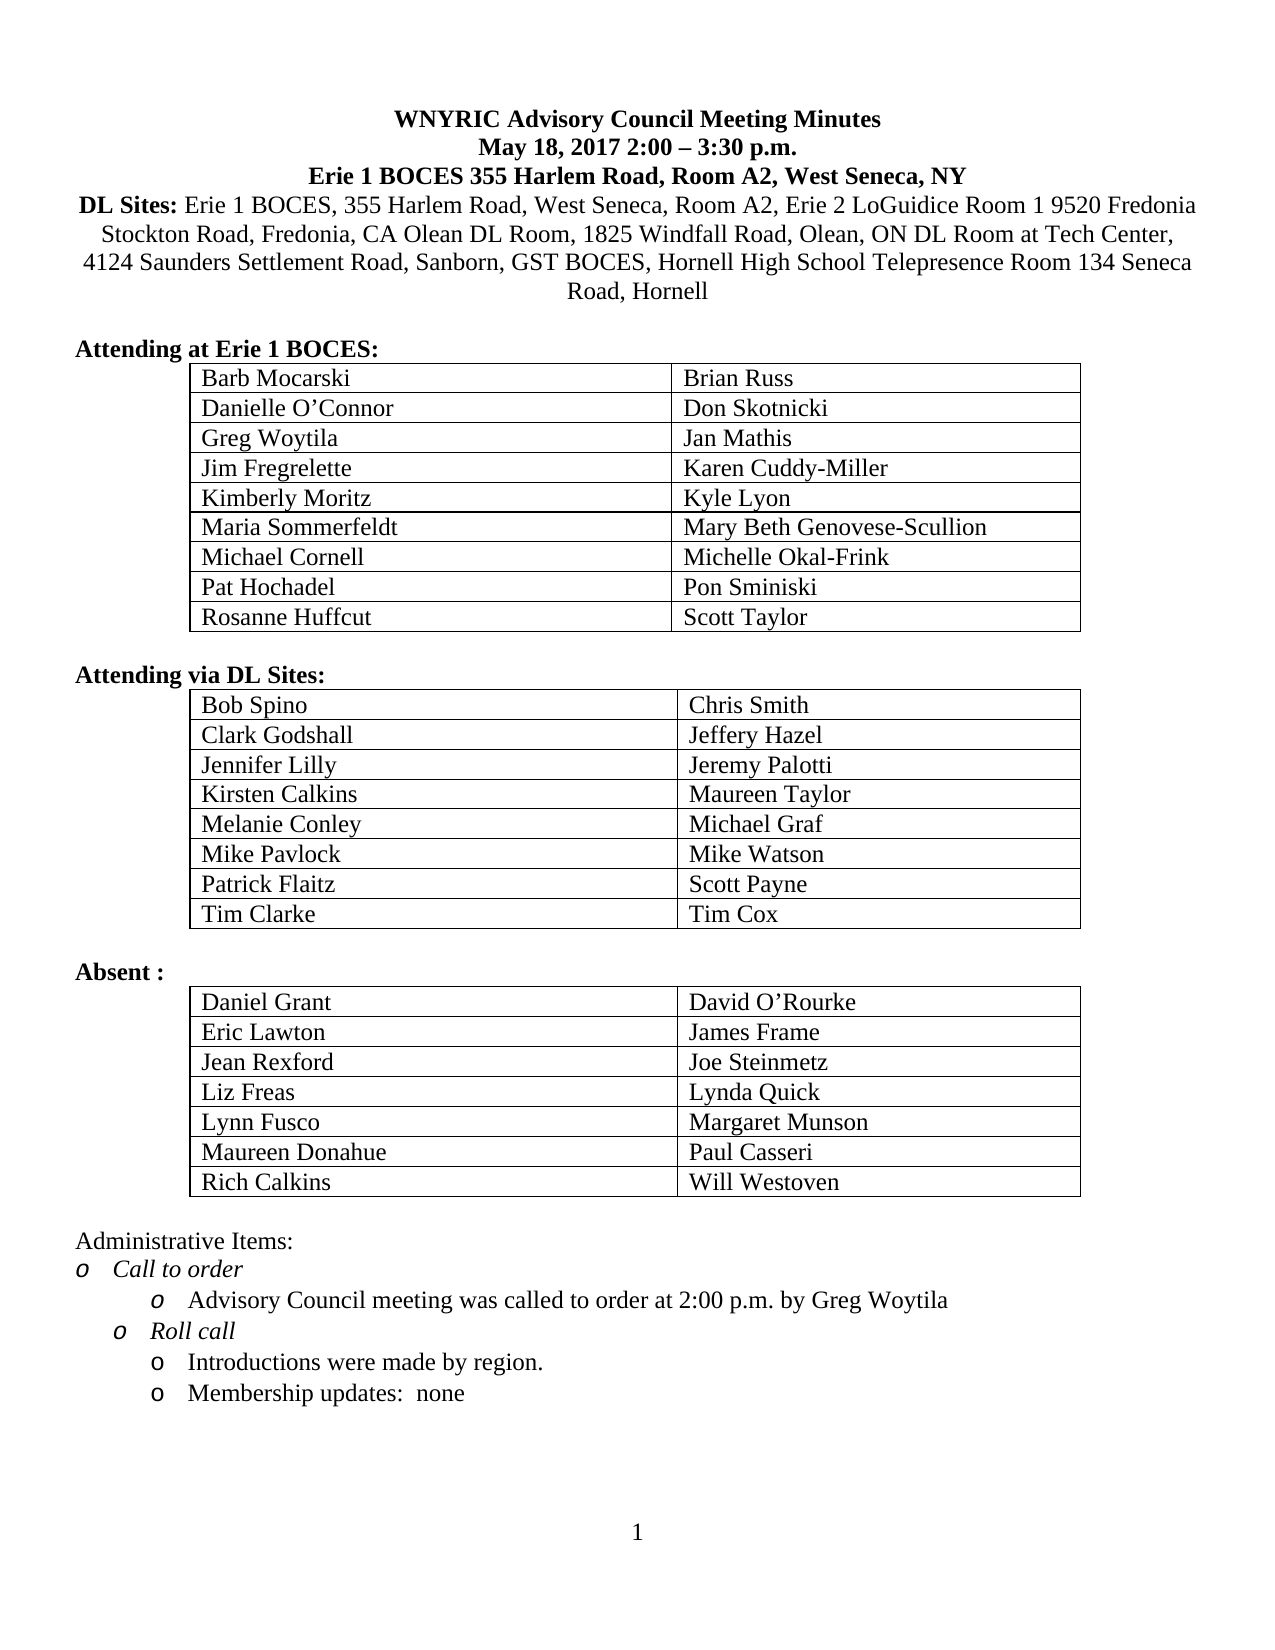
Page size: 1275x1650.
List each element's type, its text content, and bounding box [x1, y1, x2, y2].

table_cell Mike Watson [678, 839, 1080, 868]
table_cell Danielle O’Connor [191, 393, 671, 422]
table_cell Lynn Fusco [191, 1107, 677, 1136]
text Attending via DL Sites: [75, 660, 1200, 689]
table_cell Jennifer Lilly [191, 750, 677, 778]
table_cell Karen Cuddy-Miller [672, 453, 1080, 482]
table_cell Tim Cox [678, 899, 1080, 927]
table_header Daniel Grant [191, 987, 677, 1016]
table_cell Pat Hochadel [191, 572, 671, 601]
table_cell Paul Casseri [678, 1137, 1080, 1166]
table_cell Kimberly Moritz [191, 483, 671, 511]
table_cell Maria Sommerfeldt [191, 513, 671, 541]
table_cell Jan Mathis [672, 423, 1080, 452]
table_cell Michael Graf [678, 809, 1080, 838]
table_cell Maureen Donahue [191, 1137, 677, 1166]
table_cell Mary Beth Genovese-Scullion [672, 513, 1080, 541]
table_cell Kirsten Calkins [191, 780, 677, 808]
table_header Brian Russ [672, 364, 1080, 392]
table_header Chris Smith [678, 690, 1080, 719]
table_cell Rosanne Huffcut [191, 602, 671, 631]
table_cell Will Westoven [678, 1167, 1080, 1196]
table_cell Margaret Munson [678, 1107, 1080, 1136]
table_header Bob Spino [191, 690, 677, 719]
table_cell Jean Rexford [191, 1047, 677, 1076]
table_cell Joe Steinmetz [678, 1047, 1080, 1076]
list Roll call [112, 1316, 1200, 1347]
table_cell Greg Woytila [191, 423, 671, 452]
table_cell James Frame [678, 1017, 1080, 1046]
text May 18, 2017 2:00 – 3:30 p.m. [75, 132, 1200, 161]
table_cell Pon Sminiski [672, 572, 1080, 601]
table_cell Scott Taylor [672, 602, 1080, 631]
table_cell Don Skotnicki [672, 393, 1080, 422]
table_cell Michael Cornell [191, 542, 671, 571]
table_cell Kyle Lyon [672, 483, 1080, 511]
table_cell Maureen Taylor [678, 780, 1080, 808]
table_cell Eric Lawton [191, 1017, 677, 1046]
table_header David O’Rourke [678, 987, 1080, 1016]
table_cell Clark Godshall [191, 720, 677, 749]
list Introductions were made by region. [150, 1347, 1200, 1378]
text Attending at Erie 1 BOCES: [75, 334, 1200, 362]
table_cell Jeremy Palotti [678, 750, 1080, 778]
list Membership updates: none [150, 1378, 1200, 1409]
table_cell Liz Freas [191, 1077, 677, 1106]
text Administrative Items: [75, 1226, 1200, 1254]
table_cell Patrick Flaitz [191, 869, 677, 898]
table_cell Rich Calkins [191, 1167, 677, 1196]
table_cell Scott Payne [678, 869, 1080, 898]
list Advisory Council meeting was called to order at 2:00 p.m. by Greg Woytila [150, 1285, 1200, 1316]
table_header Barb Mocarski [191, 364, 671, 392]
table_cell Melanie Conley [191, 809, 677, 838]
table_cell Tim Clarke [191, 899, 677, 927]
table_cell Jeffery Hazel [678, 720, 1080, 749]
text WNYRIC Advisory Council Meeting Minutes [75, 104, 1200, 132]
text Erie 1 BOCES 355 Harlem Road, Room A2, West Seneca, NY [75, 161, 1200, 190]
table_cell Michelle Okal-Frink [672, 542, 1080, 571]
table_cell Jim Fregrelette [191, 453, 671, 482]
text Absent : [75, 957, 1200, 986]
table_cell Mike Pavlock [191, 839, 677, 868]
table_cell Lynda Quick [678, 1077, 1080, 1106]
list Call to order [75, 1254, 1200, 1285]
text DL Sites: Erie 1 BOCES, 355 Harlem Road, West Seneca, Room A2, Erie 2 LoGuidice Room 1 9520 Fredonia Stockton Road, Fredonia, CA Olean DL Room, 1825 Windfall Road, Olean, ON DL Room at Tech Center, 4124 Saunders Settlement Road, Sanborn, GST BOCES, Hornell High School Telepresence Room 134 Seneca Road, Hornell [75, 190, 1200, 305]
